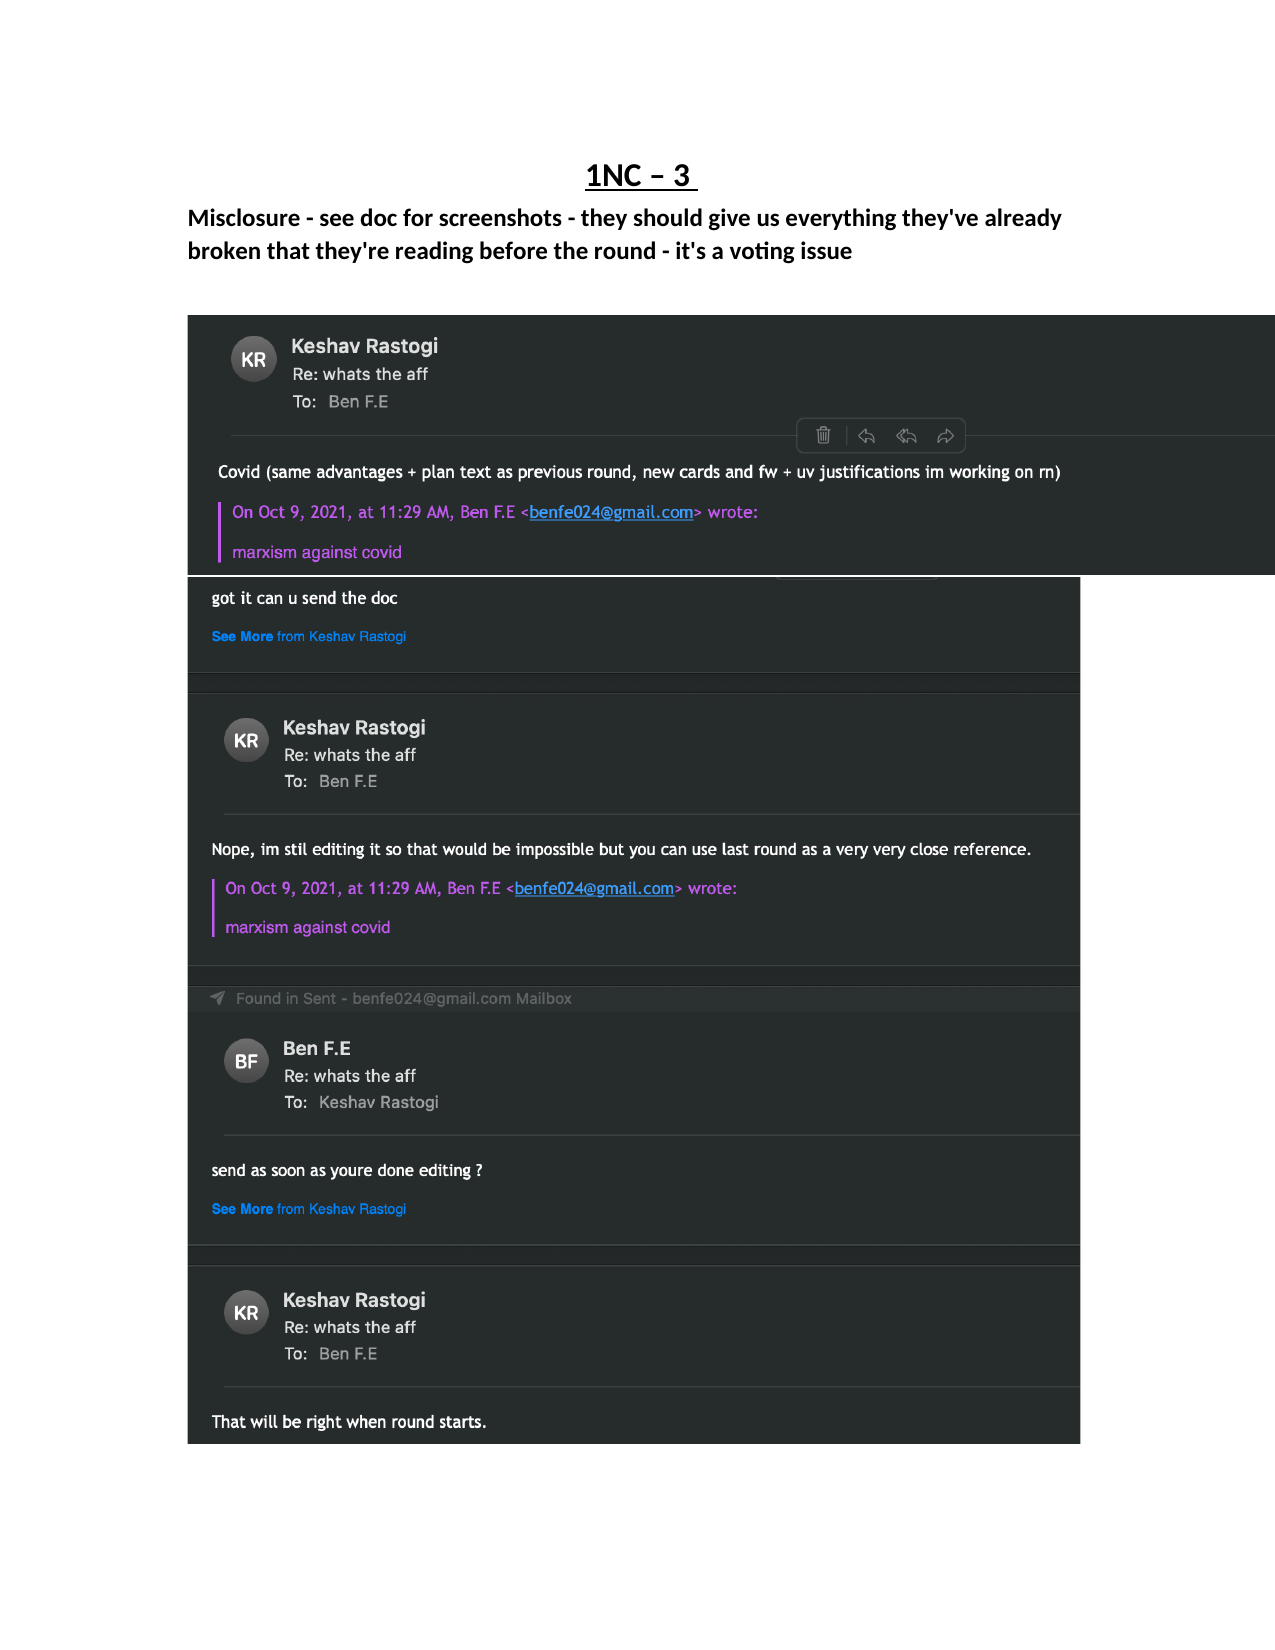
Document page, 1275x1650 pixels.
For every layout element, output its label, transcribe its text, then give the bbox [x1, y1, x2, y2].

picture [187, 315, 1275, 575]
picture [187, 577, 1081, 1444]
subtitle Misclosure - see doc for screenshots - they should give us everything they've already broken that they're reading before the round - it's a voting issue [187, 202, 1087, 266]
subtitle 1NC – 3 [187, 154, 1087, 195]
